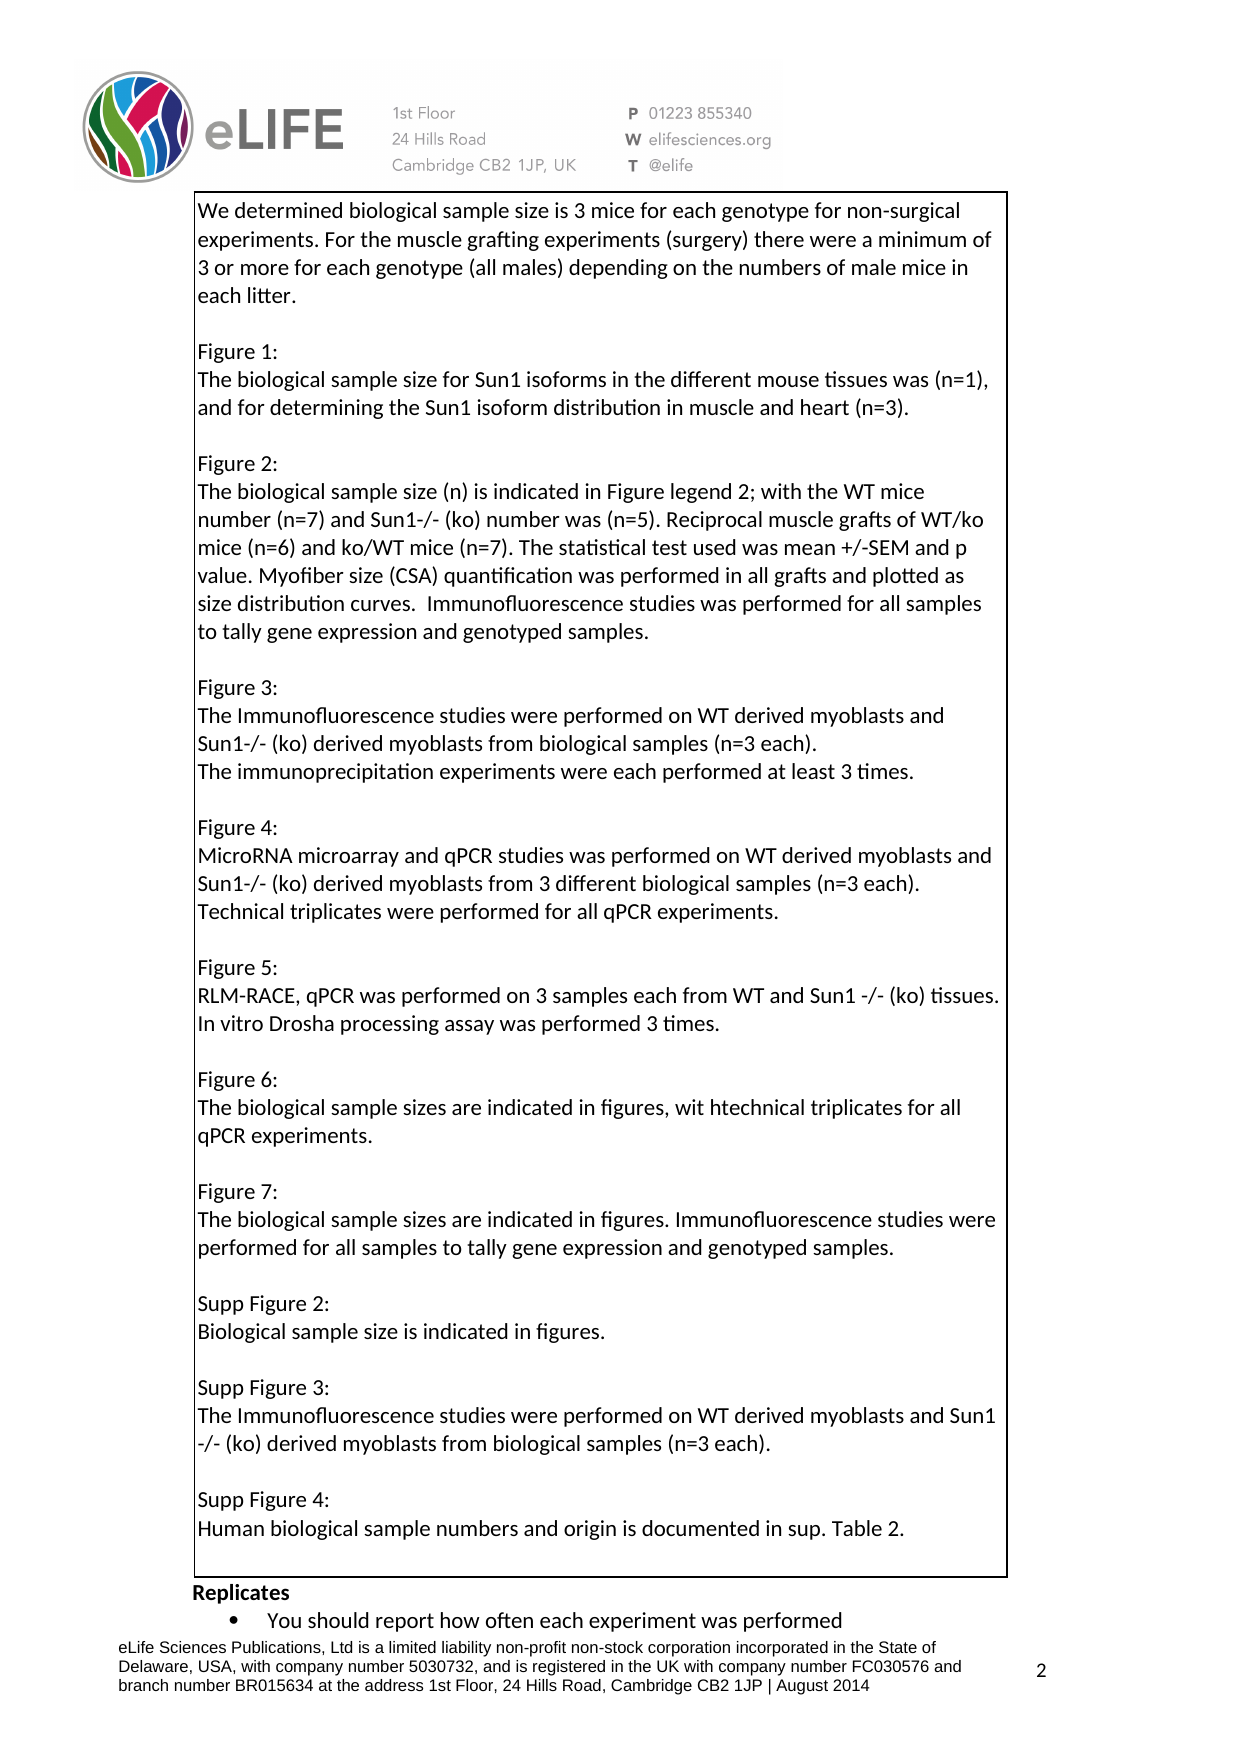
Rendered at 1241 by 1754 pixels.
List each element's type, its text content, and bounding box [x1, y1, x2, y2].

picture [73, 59, 784, 191]
text The biological sample size (n) is indicated in Figure legend 2; with the WT mice number (n=7) and Sun1-/- (ko) number was (n=5). Reciprocal muscle grafts of WT/ko mice (n=6) and ko/WT mice (n=7). The statistical test used was mean +/-SEM and p value. Myofiber size (CSA) quantification was performed in all grafts and plotted as size distribution curves. Immunofluorescence studies was performed for all samples to tally gene expression and genotyped samples. [197, 477, 1004, 645]
text The immunoprecipitation experiments were each performed at least 3 times. [197, 757, 1004, 785]
text Human biological sample numbers and origin is documented in sup. Table 2. [197, 1514, 1004, 1542]
text Figure 6: [197, 1065, 1004, 1093]
text The biological sample size for Sun1 isoforms in the different mouse tissues was (n=1), and for determining the Sun1 isoform distribution in muscle and heart (n=3). [197, 365, 1004, 421]
text The Immunofluorescence studies were performed on WT derived myoblasts and Sun1-/- (ko) derived myoblasts from biological samples (n=3 each). [197, 701, 1004, 757]
text Supp Figure 4: [197, 1486, 1004, 1514]
text The biological sample sizes are indicated in figures. Immunofluorescence studies were performed for all samples to tally gene expression and genotyped samples. [197, 1205, 1004, 1261]
text Figure 2: [197, 449, 1004, 477]
text Replicates [192, 219, 1053, 1606]
text Figure 1: [197, 337, 1004, 365]
text MicroRNA microarray and qPCR studies was performed on WT derived myoblasts and Sun1-/- (ko) derived myoblasts from 3 different biological samples (n=3 each). Technical triplicates were performed for all qPCR experiments. [197, 841, 1004, 925]
text Figure 7: [197, 1177, 1004, 1205]
text Figure 5: [197, 953, 1004, 981]
text The biological sample sizes are indicated in figures, wit htechnical triplicates for all qPCR experiments. [197, 1093, 1004, 1149]
text We determined biological sample size is 3 mice for each genotype for non-surgical experiments. For the muscle grafting experiments (surgery) there were a minimum of 3 or more for each genotype (all males) depending on the numbers of male mice in each litter. [195, 194, 1006, 309]
text Figure 3: [197, 673, 1004, 701]
text The Immunofluorescence studies were performed on WT derived myoblasts and Sun1 -/- (ko) derived myoblasts from biological samples (n=3 each). [197, 1402, 1004, 1458]
text Biological sample size is indicated in figures. [197, 1317, 1004, 1346]
text RLM-RACE, qPCR was performed on 3 samples each from WT and Sun1 -/- (ko) tissues. In vitro Drosha processing assay was performed 3 times. [197, 981, 1004, 1037]
text Supp Figure 3: [197, 1373, 1004, 1402]
text Supp Figure 2: [197, 1289, 1004, 1317]
list You should report how often each experiment was performed [229, 1606, 1053, 1634]
text Figure 4: [197, 813, 1004, 841]
